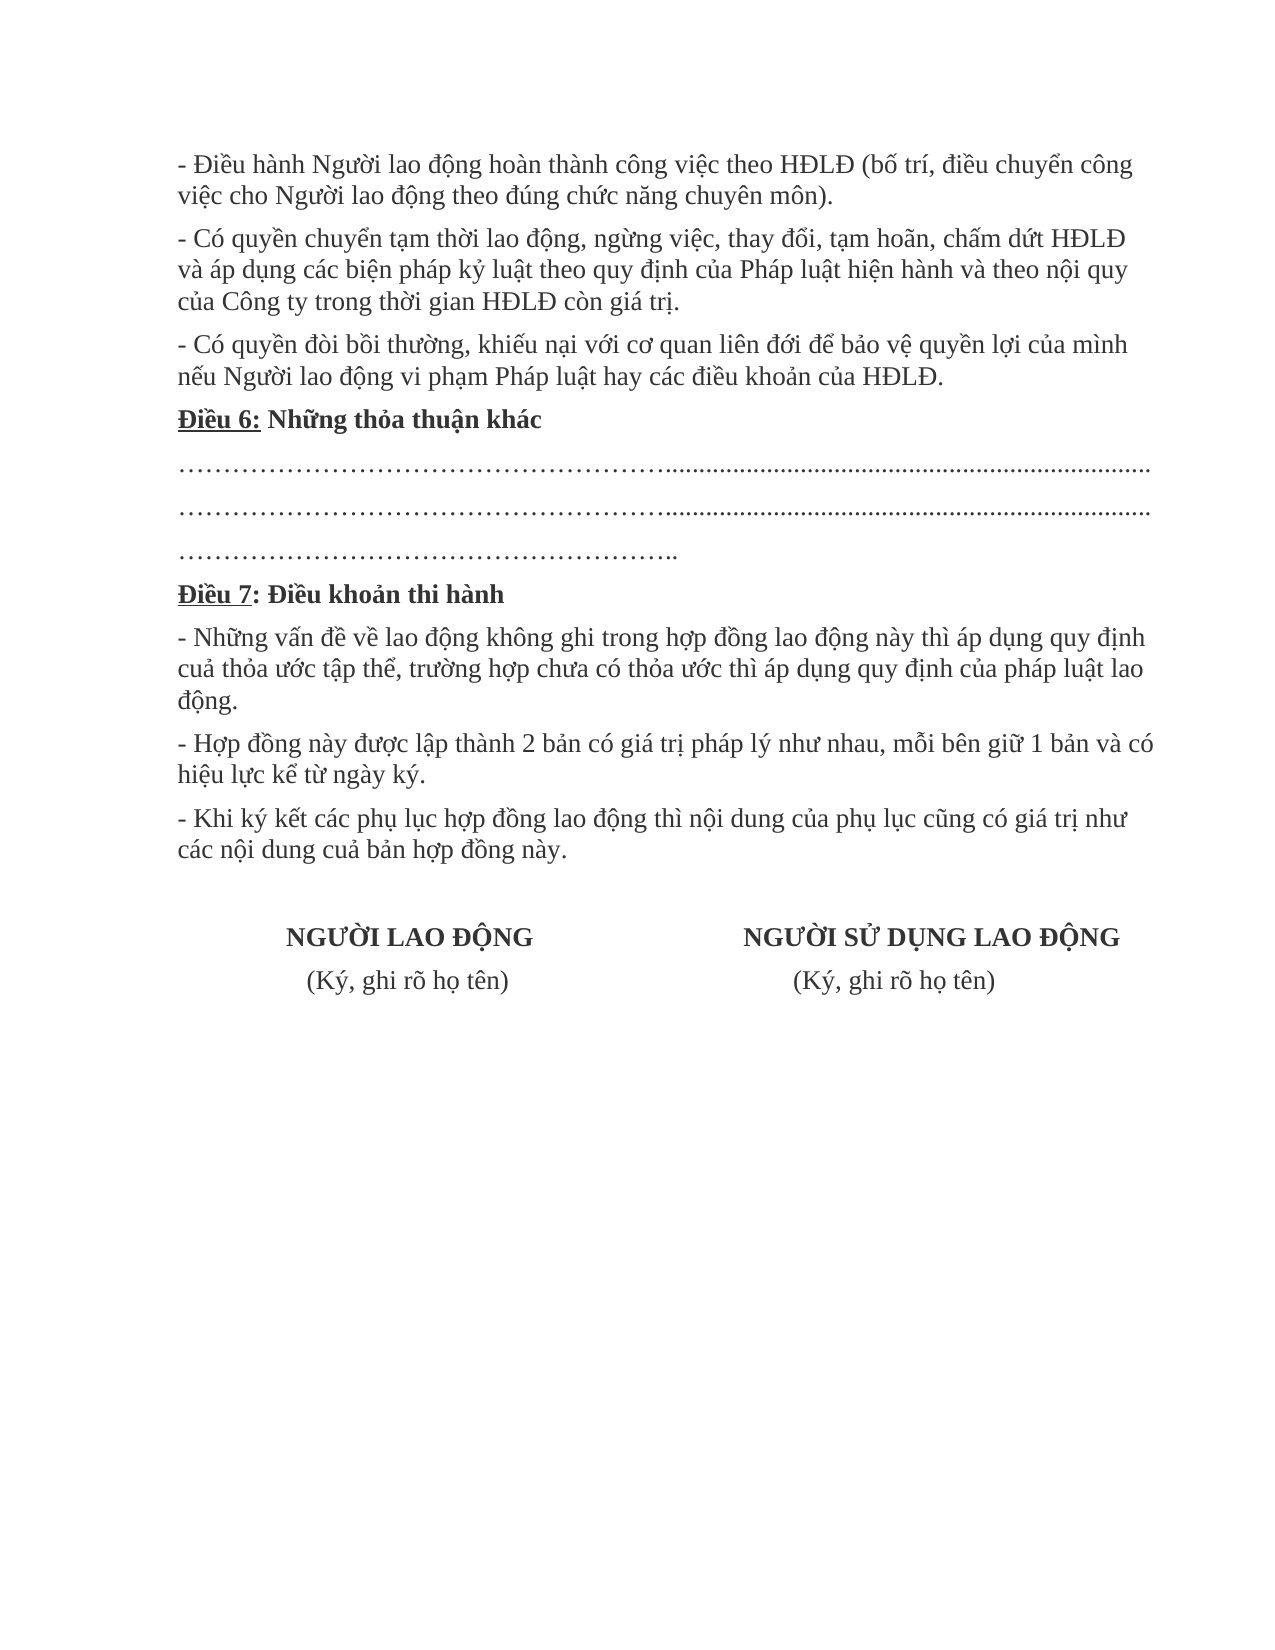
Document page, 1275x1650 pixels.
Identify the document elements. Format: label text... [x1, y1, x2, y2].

text (Ký, ghi rõ họ tên) (Ký, ghi rõ họ tên) [252, 964, 1157, 995]
text Điều 7: Điều khoản thi hành [177, 578, 1157, 609]
text - Có quyền đòi bồi thường, khiếu nại với cơ quan liên đới để bảo vệ quyền lợi của mình nếu Người lao động vi phạm Pháp luật hay các điều khoản của HĐLĐ. [177, 328, 1157, 391]
text - Có quyền chuyển tạm thời lao động, ngừng việc, thay đổi, tạm hoãn, chấm dứt HĐLĐ và áp dụng các biện pháp kỷ luật theo quy định của Pháp luật hiện hành và theo nội quy của Công ty trong thời gian HĐLĐ còn giá trị. [177, 222, 1157, 316]
text NGƯỜI LAO ĐỘNG NGƯỜI SỬ DỤNG LAO ĐỘNG [252, 921, 1157, 952]
text ……………………………………………….. [177, 534, 1157, 565]
text - Khi ký kết các phụ lục hợp đồng lao động thì nội dung của phụ lục cũng có giá trị như các nội dung cuả bản hợp đồng này. [177, 802, 1157, 864]
text ………………………………………………........................................................................ [177, 447, 1157, 478]
text - Hợp đồng này được lập thành 2 bản có giá trị pháp lý như nhau, mỗi bên giữ 1 bản và có hiệu lực kể từ ngày ký. [177, 727, 1157, 790]
text - Điều hành Người lao động hoàn thành công việc theo HĐLĐ (bố trí, điều chuyển công việc cho Người lao động theo đúng chức năng chuyên môn). [177, 148, 1157, 210]
text Điều 6: Những thỏa thuận khác [177, 403, 1157, 434]
text ………………………………………………........................................................................ [177, 491, 1157, 522]
text - Những vấn đề về lao động không ghi trong hợp đồng lao động này thì áp dụng quy định cuả thỏa ước tập thể, trường hợp chưa có thỏa ước thì áp dụng quy định của pháp luật lao động. [177, 621, 1157, 715]
